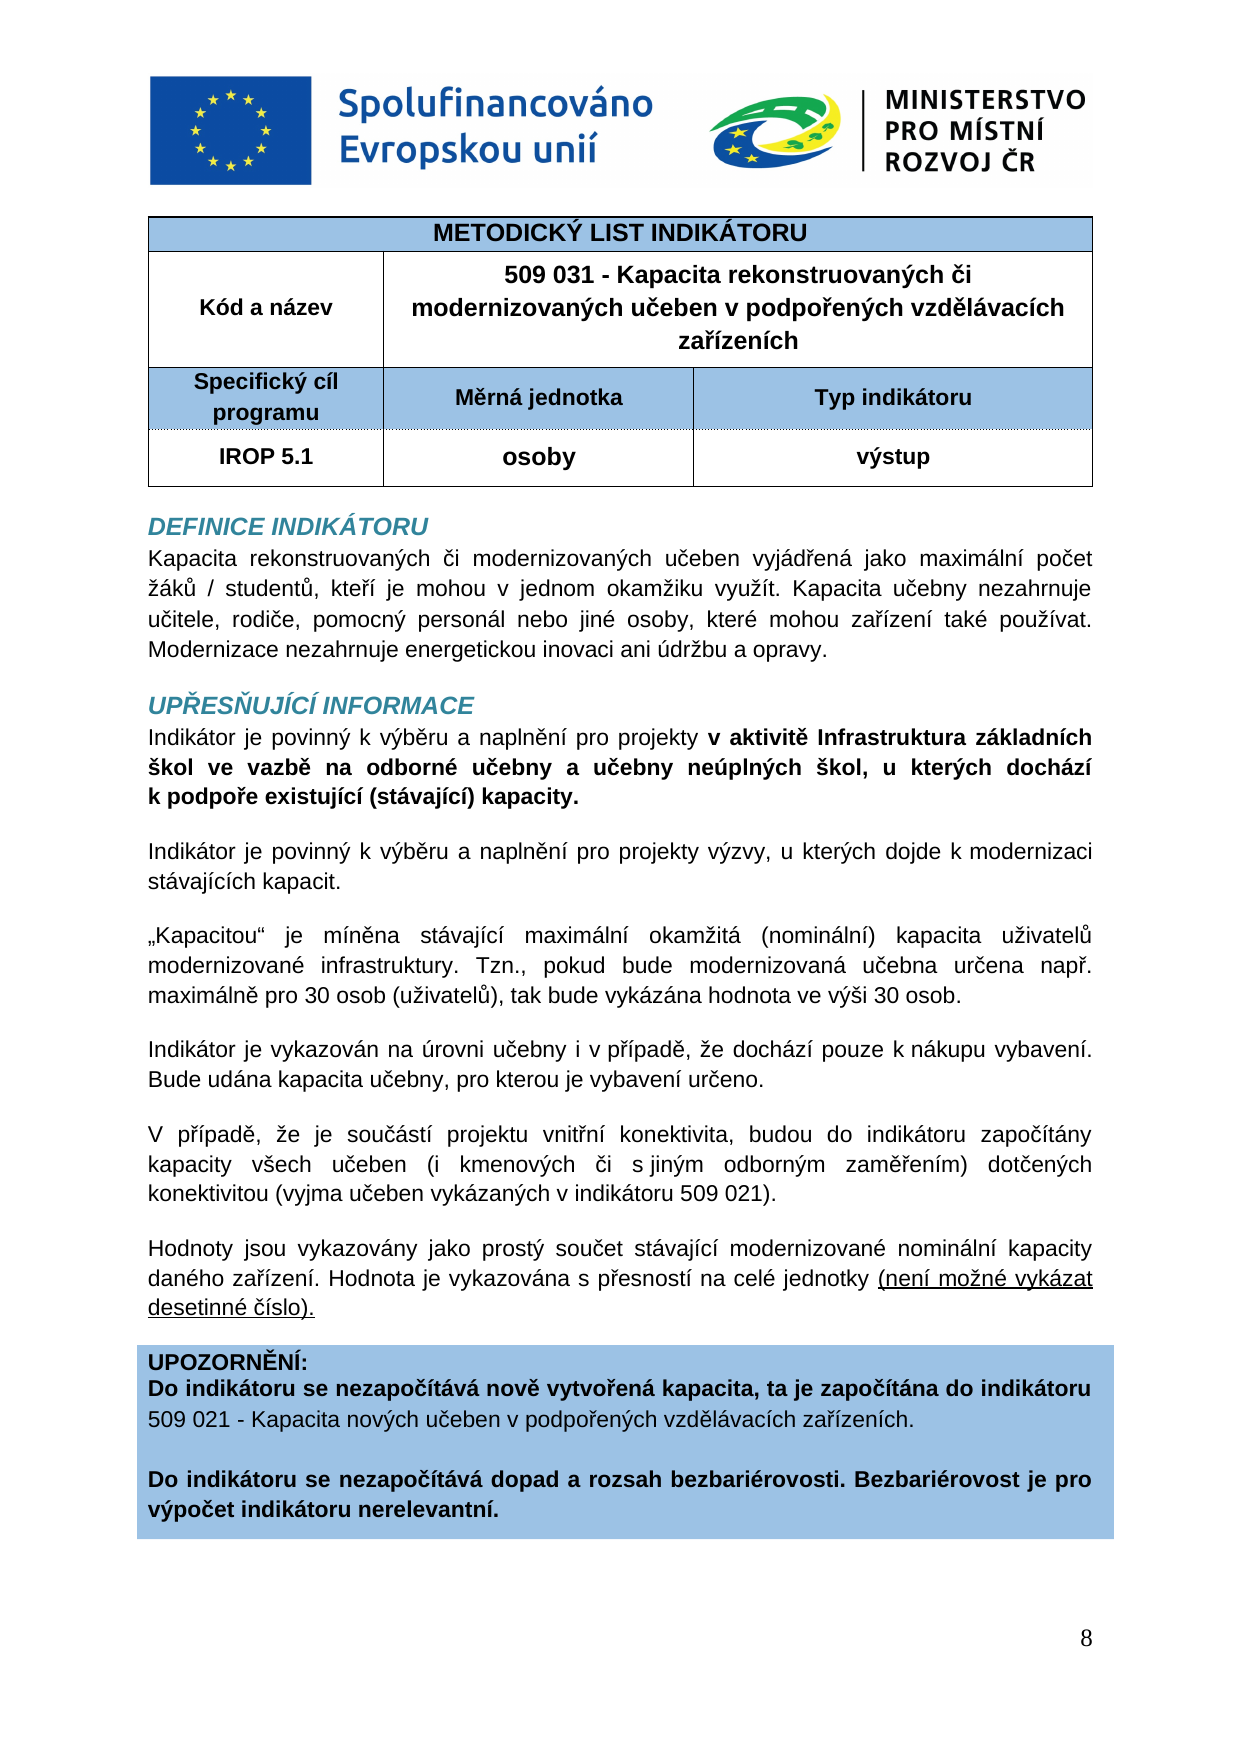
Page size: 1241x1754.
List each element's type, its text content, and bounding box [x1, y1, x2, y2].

text V případě, že je součástí projektu vnitřní konektivita, budou do indikátoru započítány kapacity všech učeben (i kmenových či s jiným odborným zaměřením) dotčených konektivitou (vyjma učeben vykázaných v indikátoru 509 021). [148, 1121, 1093, 1207]
text UPOZORNĚNÍ: [148, 1349, 1069, 1375]
picture [147, 73, 1093, 188]
text Upřesňující informace [148, 691, 1093, 720]
text Indikátor je povinný k výběru a naplnění pro projekty v aktivitě Infrastruktura základních škol ve vazbě na odborné učebny a učebny neúplných škol, u kterých dochází k podpoře existující (stávající) kapacity. [148, 724, 1093, 810]
table_header METODICKÝ LIST INDIKÁTORU [149, 218, 1092, 251]
table_cell Specifický cíl programu [149, 368, 383, 429]
text Hodnoty jsou vykazovány jako prostý součet stávající modernizované nominální kapacity daného zařízení. Hodnota je vykazována s přesností na celé jednotky (není možné vykázat desetinné číslo). [148, 1235, 1093, 1321]
table_cell Měrná jednotka [384, 368, 693, 429]
text Indikátor je povinný k výběru a naplnění pro projekty výzvy, u kterých dojde k modernizaci stávajících kapacit. [148, 838, 1093, 894]
text „Kapacitou“ je míněna stávající maximální okamžitá (nominální) kapacita uživatelů modernizované infrastruktury. Tzn., pokud bude modernizovaná učebna určena např. maximálně pro 30 osob (uživatelů), tak bude vykázána hodnota ve výši 30 osob. [148, 922, 1093, 1008]
table_cell Typ indikátoru [694, 368, 1092, 429]
text Kapacita rekonstruovaných či modernizovaných učeben vyjádřená jako maximální počet žáků / studentů, kteří je mohou v jednom okamžiku využít. Kapacita učebny nezahrnuje učitele, rodiče, pomocný personál nebo jiné osoby, které mohou zařízení také používat. Modernizace nezahrnuje energetickou inovaci ani údržbu a opravy. [148, 545, 1093, 662]
table_cell osoby [384, 429, 693, 486]
text Do indikátoru se nezapočítává dopad a rozsah bezbariérovosti. Bezbariérovost je pro výpočet indikátoru nerelevantní. [148, 1466, 1093, 1522]
table_cell IROP 5.1 [149, 429, 383, 486]
table_cell Kód a název [149, 252, 383, 367]
text Do indikátoru se nezapočítává nově vytvořená kapacita, ta je započítána do indikátoru 509 021 - Kapacita nových učeben v podpořených vzdělávacích zařízeních. [148, 1375, 1093, 1432]
table_cell 509 031 - Kapacita rekonstruovaných či modernizovaných učeben v podpořených vzdělávacích zařízeních [384, 252, 1092, 367]
text Definice indikátoru [148, 512, 1093, 541]
text Indikátor je vykazován na úrovni učebny i v případě, že dochází pouze k nákupu vybavení. Bude udána kapacita učebny, pro kterou je vybavení určeno. [148, 1036, 1093, 1092]
table_cell výstup [694, 429, 1092, 486]
